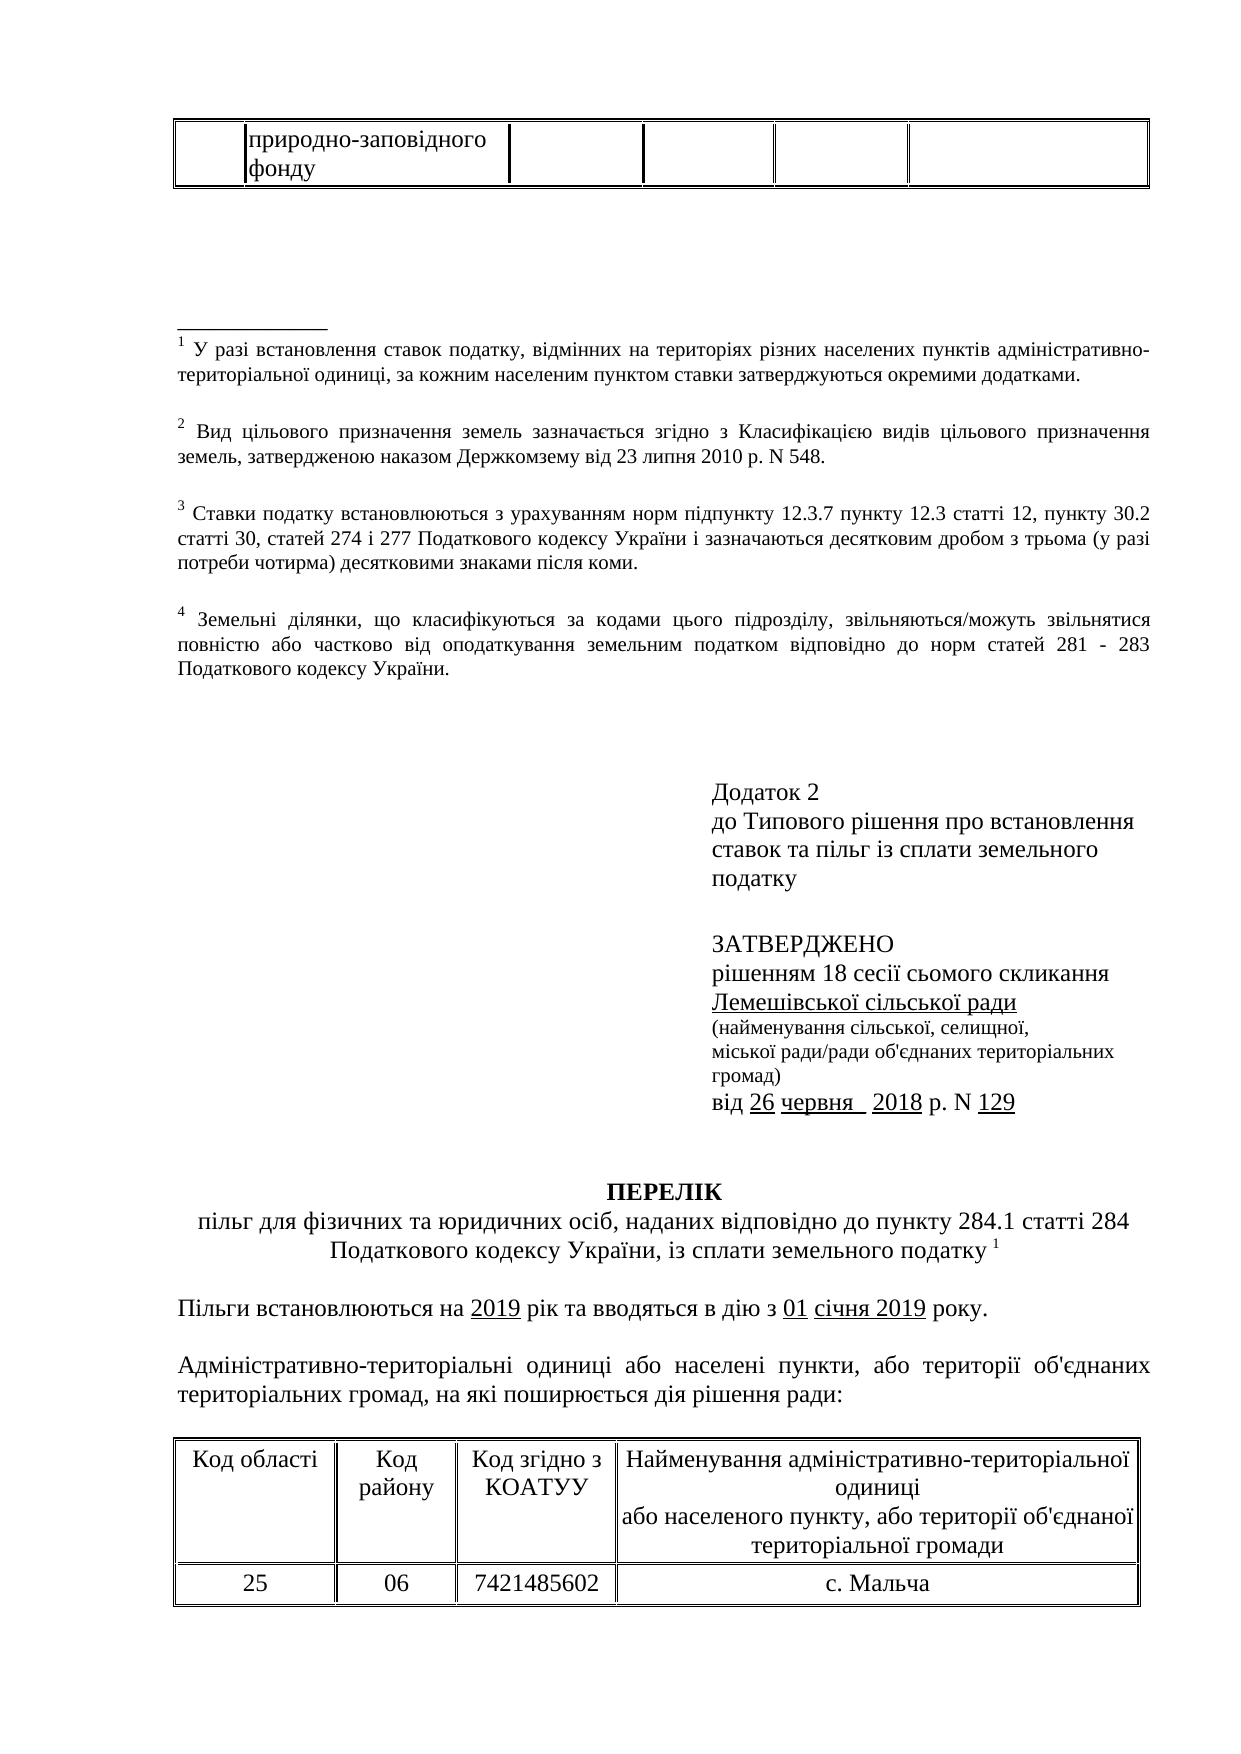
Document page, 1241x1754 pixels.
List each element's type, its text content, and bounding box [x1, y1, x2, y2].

subtitle ПЕРЕЛІК пільг для фізичних та юридичних осіб, наданих відповідно до пункту 284.1 статті 284 Податкового кодексу України, із сплати земельного податку 1 [177, 1177, 1152, 1263]
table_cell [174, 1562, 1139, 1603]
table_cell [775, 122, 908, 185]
text Пільги встановлюються на 2019 рік та вводяться в дію з 01 січня 2019 року. [177, 1293, 1152, 1321]
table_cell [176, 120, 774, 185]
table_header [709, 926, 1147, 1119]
text 2 Вид цільового призначення земель зазначається згідно з Класифікацією видів цільового призначення земель, затвердженою наказом Держкомзему від 23 липня 2010 р. N 548. [177, 415, 1152, 468]
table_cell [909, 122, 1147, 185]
text 4 Земельні ділянки, що класифікуються за кодами цього підрозділу, звільняються/можуть звільнятися повністю або частково від оподаткування земельним податком відповідно до норм статей 281 - 283 Податкового кодексу України. [177, 603, 1152, 680]
text ____________ 1 У разі встановлення ставок податку, відмінних на територіях різних населених пунктів адміністративно-територіальної одиниці, за кожним населеним пунктом ставки затверджуються окремими додатками. [177, 304, 1152, 386]
text 3 Ставки податку встановлюються з урахуванням норм підпункту 12.3.7 пункту 12.3 статті 12, пункту 30.2 статті 30, статей 274 і 277 Податкового кодексу України і зазначаються десятковим дробом з трьома (у разі потреби чотирма) десятковими знаками після коми. [177, 497, 1152, 574]
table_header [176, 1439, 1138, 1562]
text Адміністративно-територіальні одиниці або населені пункти, або території об'єднаних територіальних громад, на які поширюється дія рішення ради: [177, 1351, 1152, 1408]
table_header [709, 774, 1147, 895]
